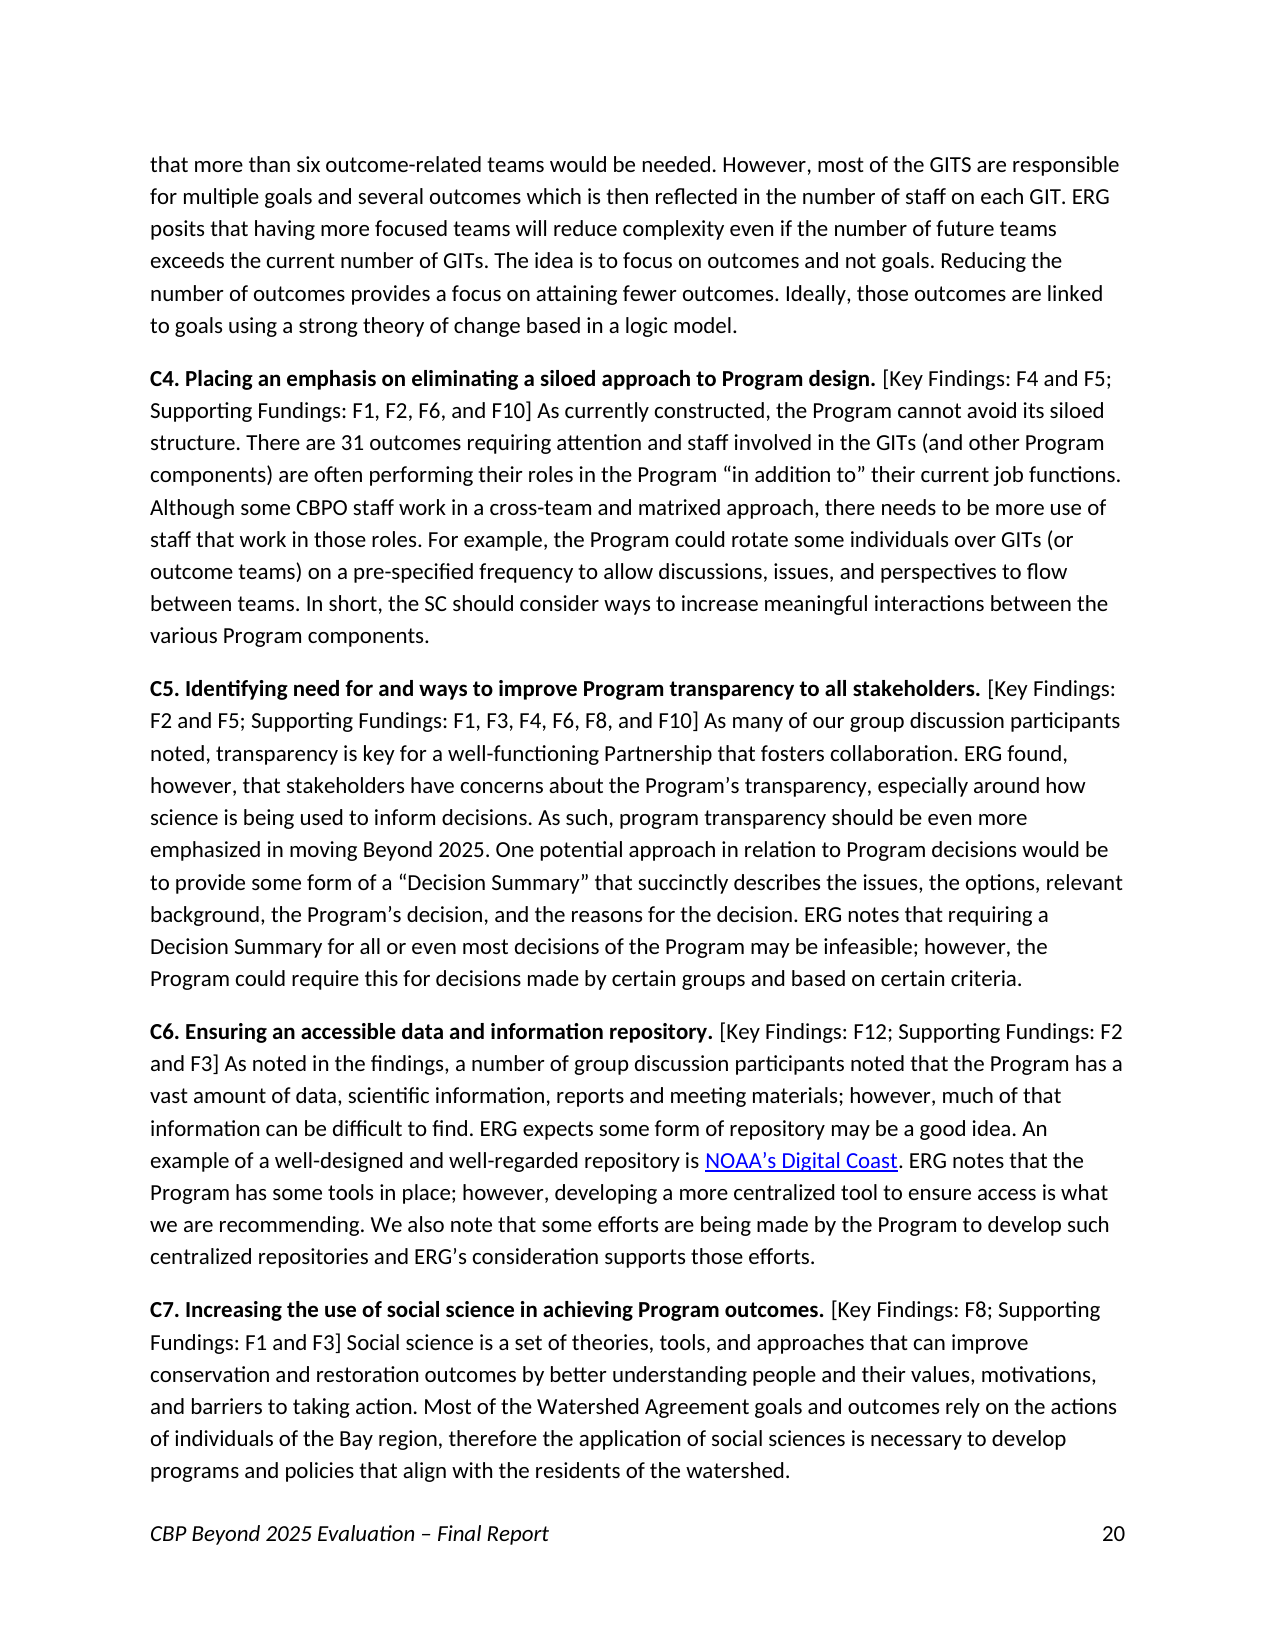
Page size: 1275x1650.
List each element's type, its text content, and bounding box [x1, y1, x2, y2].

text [150, 150, 1125, 339]
text C6. Ensuring an accessible data and information repository. [Key Findings: F12; Supporting Fundings: F2 and F3] As noted in the findings, a number of group discussion participants noted that the Program has a vast amount of data, scientific information, reports and meeting materials; however, much of that information can be difficult to find. ERG expects some form of repository may be a good idea. An example of a well-designed and well-regarded repository is NOAA’s Digital Coast. ERG notes that the Program has some tools in place; however, developing a more centralized tool to ensure access is what we are recommending. We also note that some efforts are being made by the Program to develop such centralized repositories and ERG’s consideration supports those efforts. [150, 1017, 1125, 1271]
text C4. Placing an emphasis on eliminating a siloed approach to Program design. [Key Findings: F4 and F5; Supporting Fundings: F1, F2, F6, and F10] As currently constructed, the Program cannot avoid its siloed structure. There are 31 outcomes requiring attention and staff involved in the GITs (and other Program components) are often performing their roles in the Program “in addition to” their current job functions. Although some CBPO staff work in a cross-team and matrixed approach, there needs to be more use of staff that work in those roles. For example, the Program could rotate some individuals over GITs (or outcome teams) on a pre-specified frequency to allow discussions, issues, and perspectives to flow between teams. In short, the SC should consider ways to increase meaningful interactions between the various Program components. [150, 364, 1125, 649]
text C7. Increasing the use of social science in achieving Program outcomes. [Key Findings: F8; Supporting Fundings: F1 and F3] Social science is a set of theories, tools, and approaches that can improve conservation and restoration outcomes by better understanding people and their values, motivations, and barriers to taking action. Most of the Watershed Agreement goals and outcomes rely on the actions of individuals of the Bay region, therefore the application of social sciences is necessary to develop programs and policies that align with the residents of the watershed. [150, 1296, 1125, 1484]
text C5. Identifying need for and ways to improve Program transparency to all stakeholders. [Key Findings: F2 and F5; Supporting Fundings: F1, F3, F4, F6, F8, and F10] As many of our group discussion participants noted, transparency is key for a well-functioning Partnership that fosters collaboration. ERG found, however, that stakeholders have concerns about the Program’s transparency, especially around how science is being used to inform decisions. As such, program transparency should be even more emphasized in moving Beyond 2025. One potential approach in relation to Program decisions would be to provide some form of a “Decision Summary” that succinctly describes the issues, the options, relevant background, the Program’s decision, and the reasons for the decision. ERG notes that requiring a Decision Summary for all or even most decisions of the Program may be infeasible; however, the Program could require this for decisions made by certain groups and based on certain criteria. [150, 674, 1125, 992]
